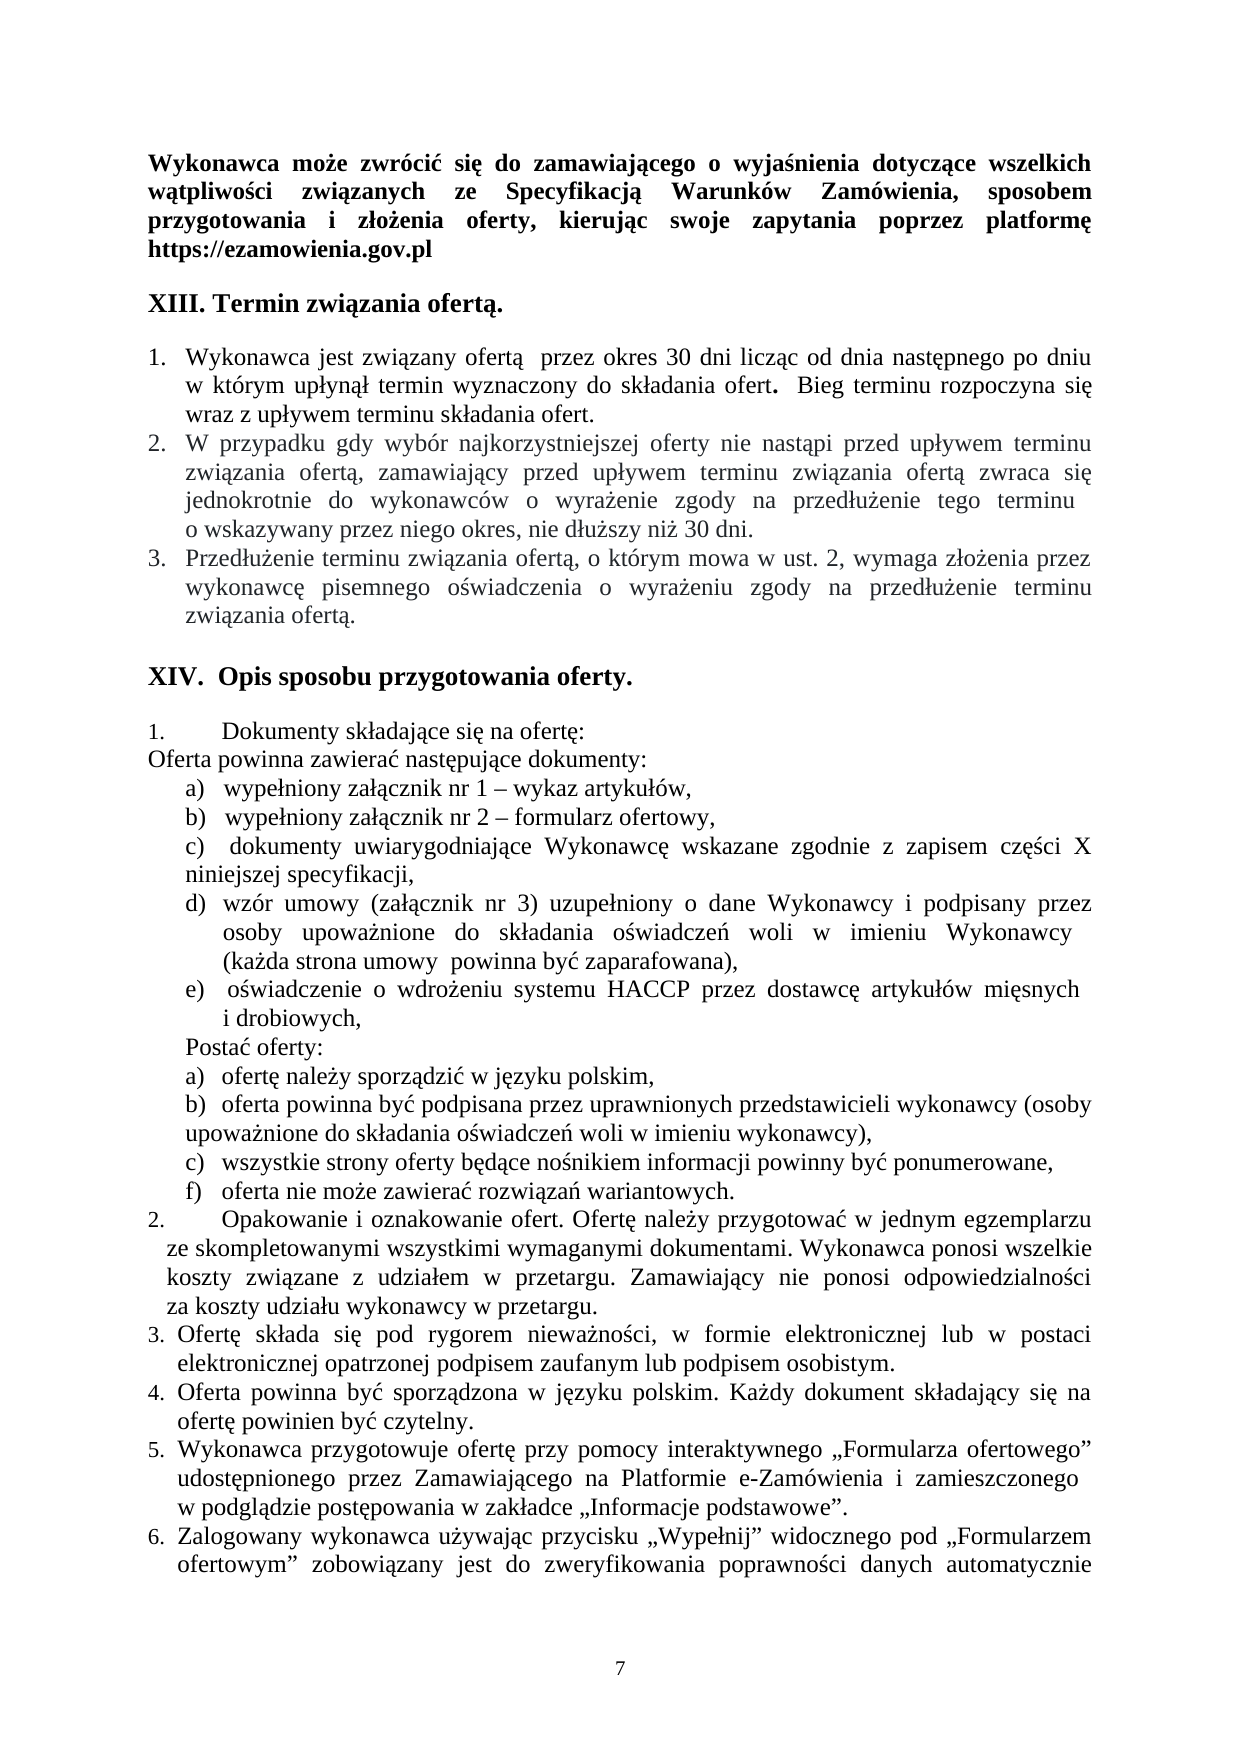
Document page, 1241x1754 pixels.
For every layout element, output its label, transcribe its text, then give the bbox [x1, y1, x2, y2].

list Przedłużenie terminu związania ofertą, o którym mowa w ust. 2, wymaga złożenia przez wykonawcę pisemnego oświadczenia o wyrażeniu zgody na przedłużenie terminu związania ofertą. [148, 543, 1093, 629]
list Dokumenty składające się na ofertę: [148, 716, 1093, 744]
text c) wszystkie strony oferty będące nośnikiem informacji powinny być ponumerowane, [185, 1147, 1093, 1176]
text c) dokumenty uwiarygodniające Wykonawcę wskazane zgodnie z zapisem części X niniejszej specyfikacji, [185, 831, 1093, 888]
text b) wypełniony załącznik nr 2 – formularz ofertowy, [148, 802, 1093, 831]
text b) oferta powinna być podpisana przez uprawnionych przedstawicieli wykonawcy (osoby upoważnione do składania oświadczeń woli w imieniu wykonawcy), [185, 1089, 1093, 1147]
subtitle XIII. Termin związania ofertą. [148, 287, 1093, 318]
list Wykonawca jest związany ofertą przez okres 30 dni licząc od dnia następnego po dniu w którym upłynął termin wyznaczony do składania ofert. Bieg terminu rozpoczyna się wraz z upływem terminu składania ofert. [148, 342, 1093, 428]
list W przypadku gdy wybór najkorzystniejszej oferty nie nastąpi przed upływem terminu związania ofertą, zamawiający przed upływem terminu związania ofertą zwraca się jednokrotnie do wykonawców o wyrażenie zgody na przedłużenie tego terminu o wskazywany przez niego okres, nie dłuższy niż 30 dni. [148, 428, 1093, 543]
text a) wypełniony załącznik nr 1 – wykaz artykułów, [148, 773, 1093, 802]
list Ofertę składa się pod rygorem nieważności, w formie elektronicznej lub w postaci elektronicznej opatrzonej podpisem zaufanym lub podpisem osobistym. [148, 1319, 1093, 1377]
text a) ofertę należy sporządzić w języku polskim, [185, 1061, 1093, 1089]
text d) wzór umowy (załącznik nr 3) uzupełniony o dane Wykonawcy i podpisany przez osoby upoważnione do składania oświadczeń woli w imieniu Wykonawcy (każda strona umowy powinna być zaparafowana), [185, 888, 1093, 974]
text e) oświadczenie o wdrożeniu systemu HACCP przez dostawcę artykułów mięsnych i drobiowych, [185, 974, 1093, 1032]
subtitle XIV. Opis sposobu przygotowania oferty. [148, 661, 1093, 692]
list Wykonawca przygotowuje ofertę przy pomocy interaktywnego „Formularza ofertowego” udostępnionego przez Zamawiającego na Platformie e-Zamówienia i zamieszczonego w podglądzie postępowania w zakładce „Informacje podstawowe”. [148, 1434, 1093, 1521]
text Postać oferty: [148, 1032, 1093, 1061]
text f) oferta nie może zawierać rozwiązań wariantowych. [185, 1176, 1093, 1204]
list Opakowanie i oznakowanie ofert. Ofertę należy przygotować w jednym egzemplarzu ze skompletowanymi wszystkimi wymaganymi dokumentami. Wykonawca ponosi wszelkie koszty związane z udziałem w przetargu. Zamawiający nie ponosi odpowiedzialności za koszty udziału wykonawcy w przetargu. [148, 1204, 1093, 1319]
subtitle Wykonawca może zwrócić się do zamawiającego o wyjaśnienia dotyczące wszelkich wątpliwości związanych ze Specyfikacją Warunków Zamówienia, sposobem przygotowania i złożenia oferty, kierując swoje zapytania poprzez platformę https://ezamowienia.gov.pl [148, 148, 1093, 263]
list Oferta powinna być sporządzona w języku polskim. Każdy dokument składający się na ofertę powinien być czytelny. [148, 1377, 1093, 1434]
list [148, 1521, 1093, 1578]
text Oferta powinna zawierać następujące dokumenty: [148, 744, 1093, 773]
